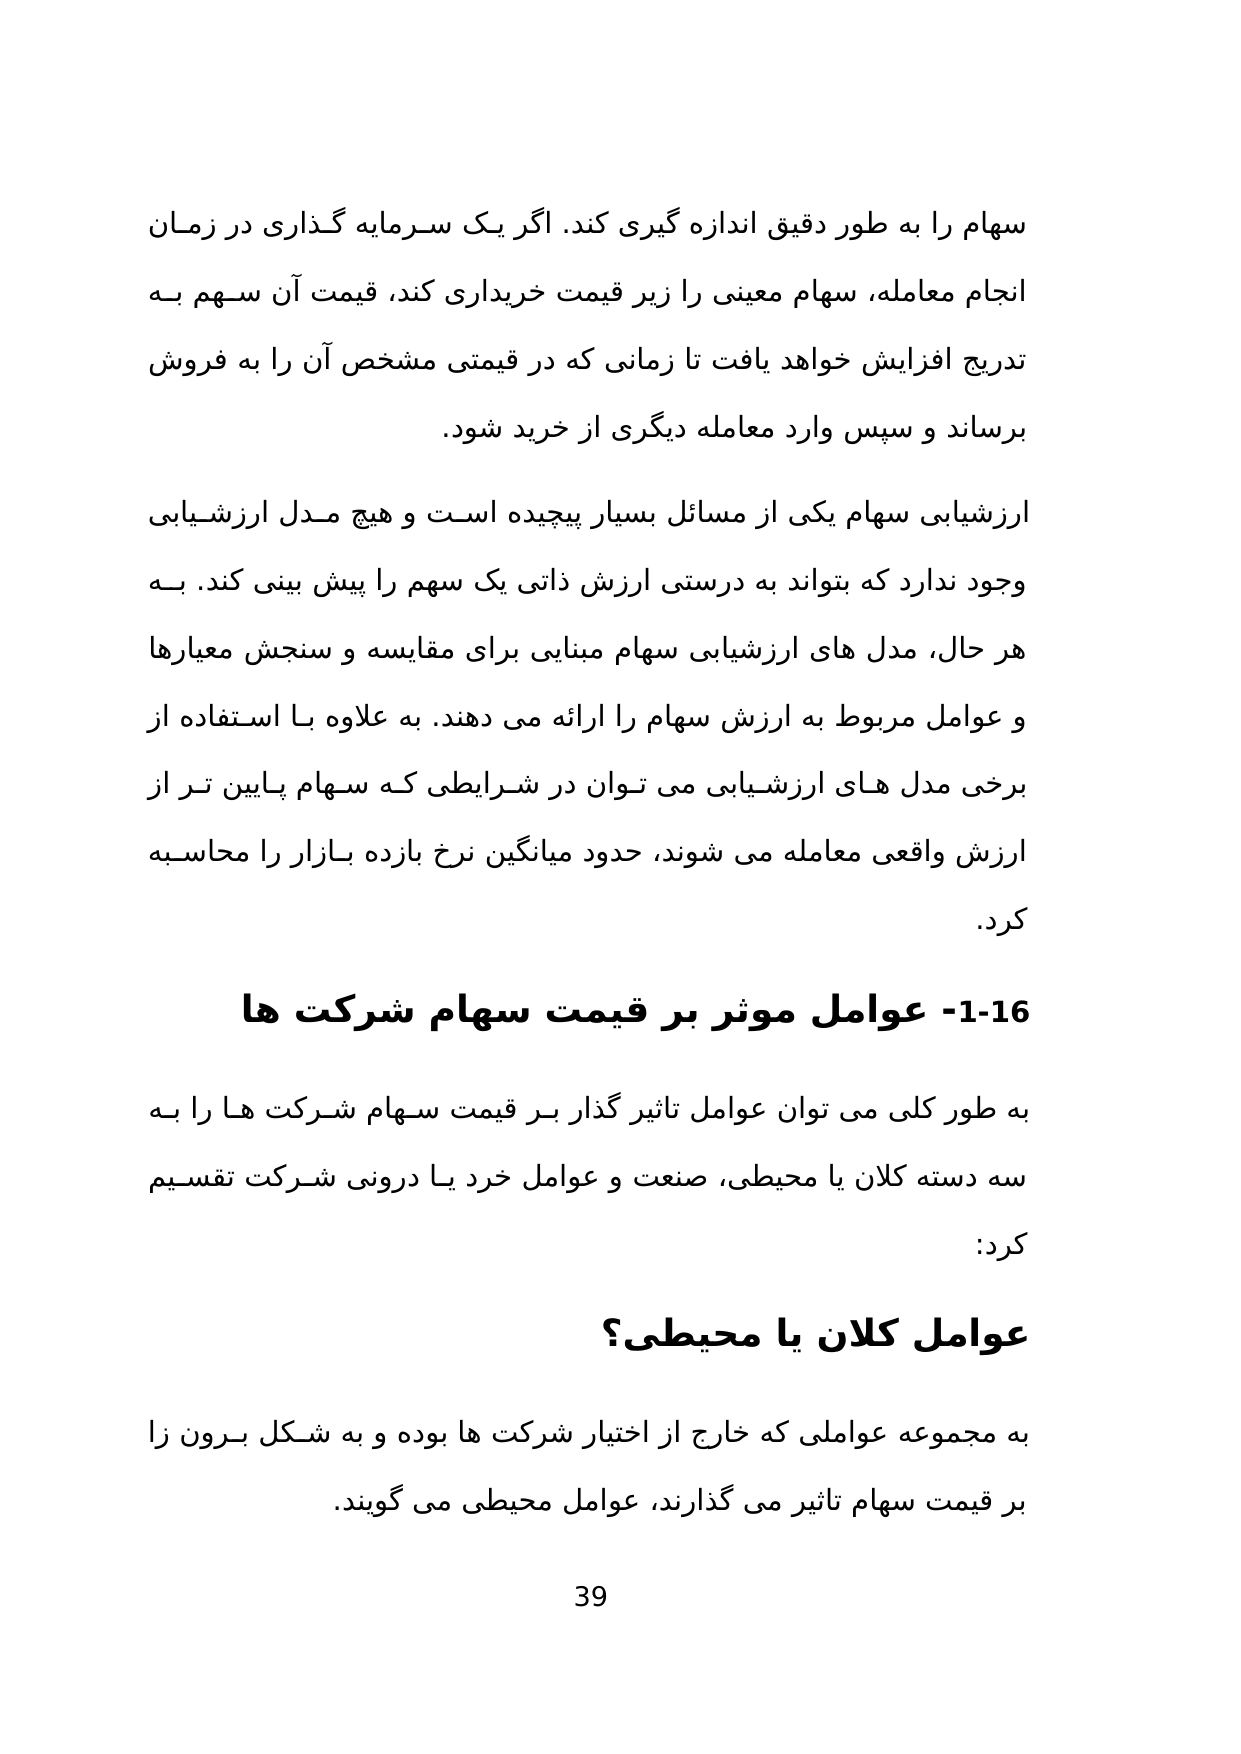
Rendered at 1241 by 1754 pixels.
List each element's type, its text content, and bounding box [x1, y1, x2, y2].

text عوامل کلان یا محیطی؟ [148, 1312, 1031, 1355]
text ارزشیابی سهام یکی از مسائل بسیار پیچیده است و هیچ مدل ارزشیابی وجود ندارد که بتواند به درستی ارزش ذاتی یک سهم را پیش بینی کند. به هر حال، مدل های ارزشیابی سهام مبنایی برای مقایسه و سنجش معیارها و عوامل مربوط به ارزش سهام را ارائه می دهند. به علاوه با استفاده از برخی مدل های ارزشیابی می توان در شرایطی که سهام پایین تر از ارزش واقعی معامله می شوند، حدود میانگین نرخ بازده بازار را محاسبه کرد. [148, 495, 1031, 937]
text 1-16- عوامل موثر بر قیمت سهام شرکت ها [148, 987, 1031, 1031]
text به طور کلی می توان عوامل تاثیر گذار بر قیمت سهام شرکت ها را به سه دسته کلان یا محیطی، صنعت و عوامل خرد یا درونی شرکت تقسیم کرد: [148, 1091, 1031, 1261]
text به مجموعه عواملی که خارج از اختیار شرکت ها بوده و به شکل برون زا بر قیمت سهام تاثیر می گذارند، عوامل محیطی می گویند. [148, 1416, 1031, 1517]
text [148, 207, 1031, 444]
